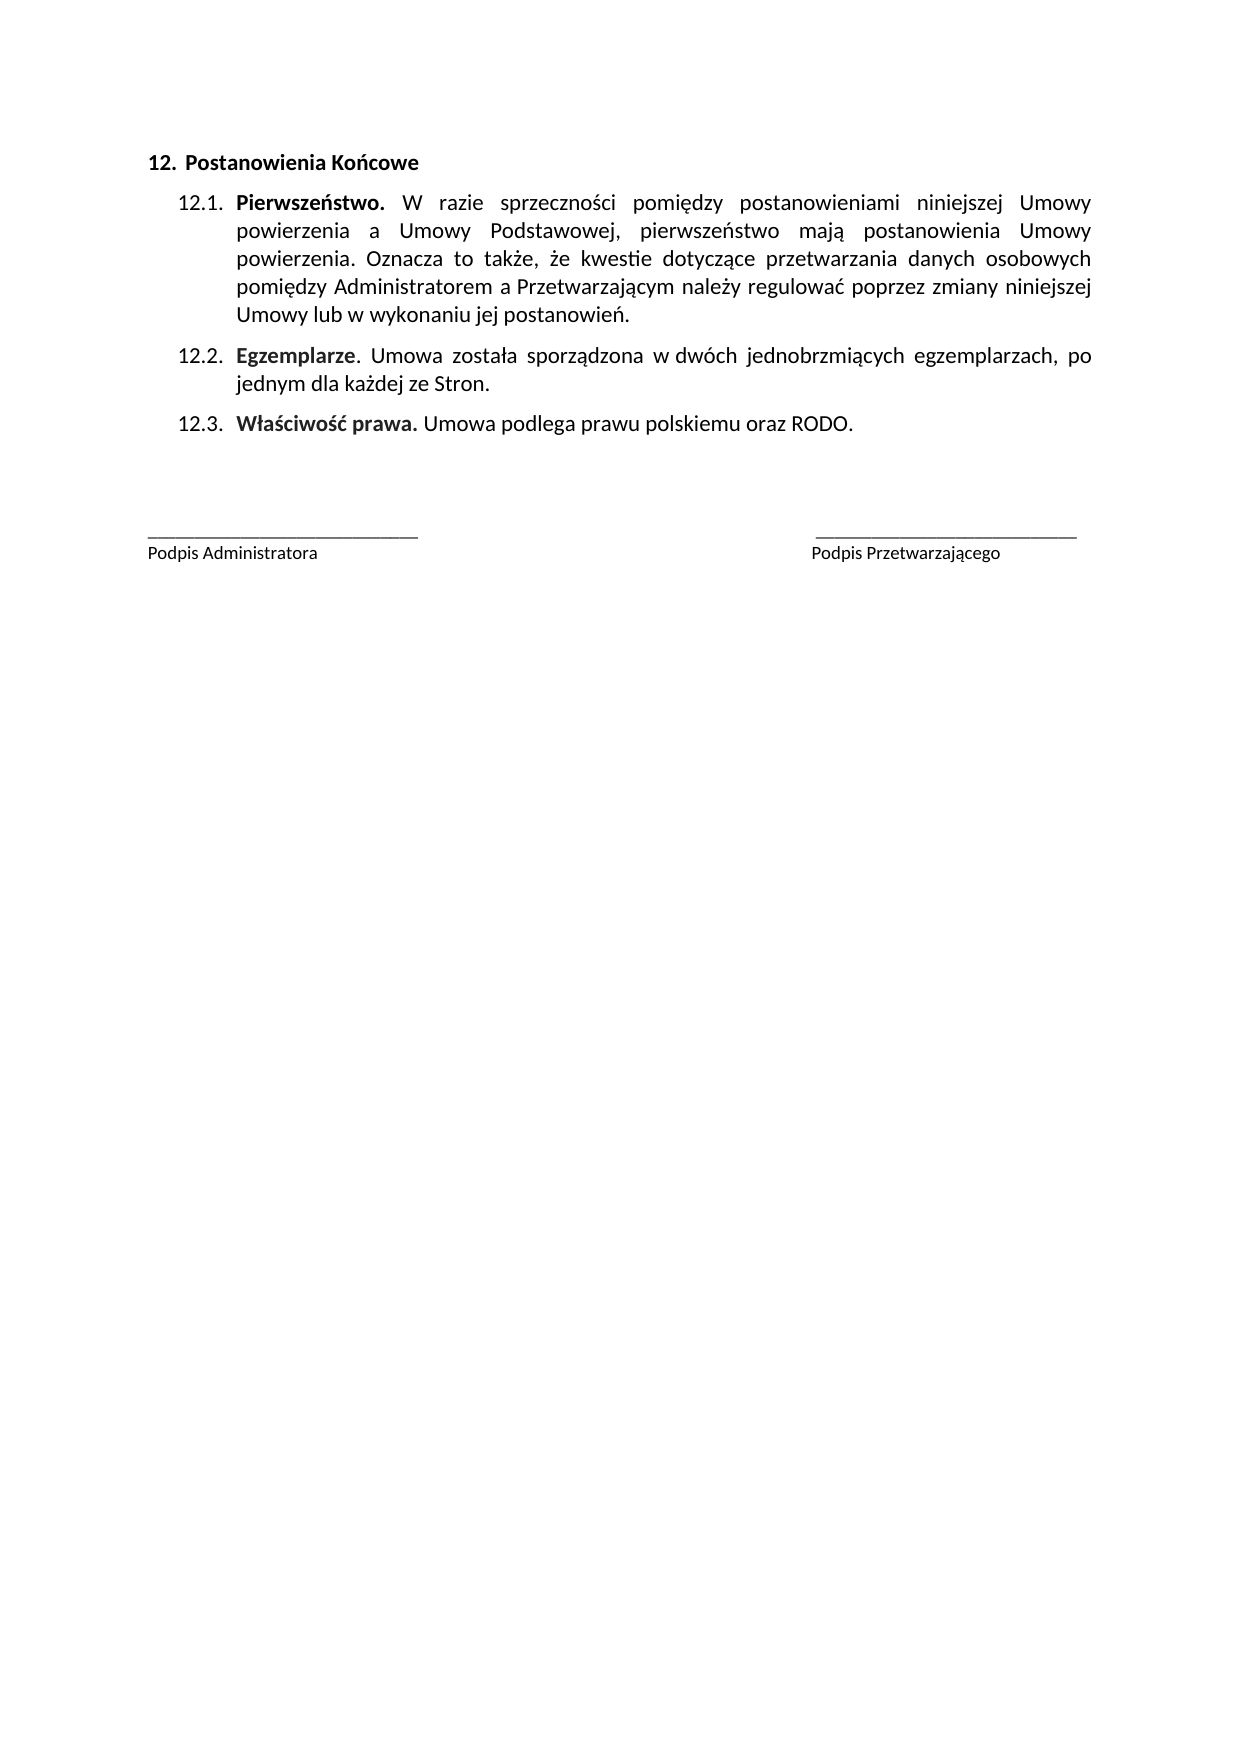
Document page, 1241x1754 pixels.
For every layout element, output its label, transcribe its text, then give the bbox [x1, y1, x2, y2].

list Właściwość prawa. Umowa podlega prawu polskiemu oraz RODO. [177, 409, 1093, 437]
text Podpis Administratora Podpis Przetwarzającego [148, 541, 1093, 564]
text _____________________________ ____________________________ [148, 518, 1093, 541]
list Postanowienia Końcowe [148, 148, 1093, 176]
list Egzemplarze. Umowa została sporządzona w dwóch jednobrzmiących egzemplarzach, po jednym dla każdej ze Stron. [177, 341, 1093, 397]
list Pierwszeństwo. W razie sprzeczności pomiędzy postanowieniami niniejszej Umowy powierzenia a Umowy Podstawowej, pierwszeństwo mają postanowienia Umowy powierzenia. Oznacza to także, że kwestie dotyczące przetwarzania danych osobowych pomiędzy Administratorem a Przetwarzającym należy regulować poprzez zmiany niniejszej Umowy lub w wykonaniu jej postanowień. [177, 188, 1093, 328]
